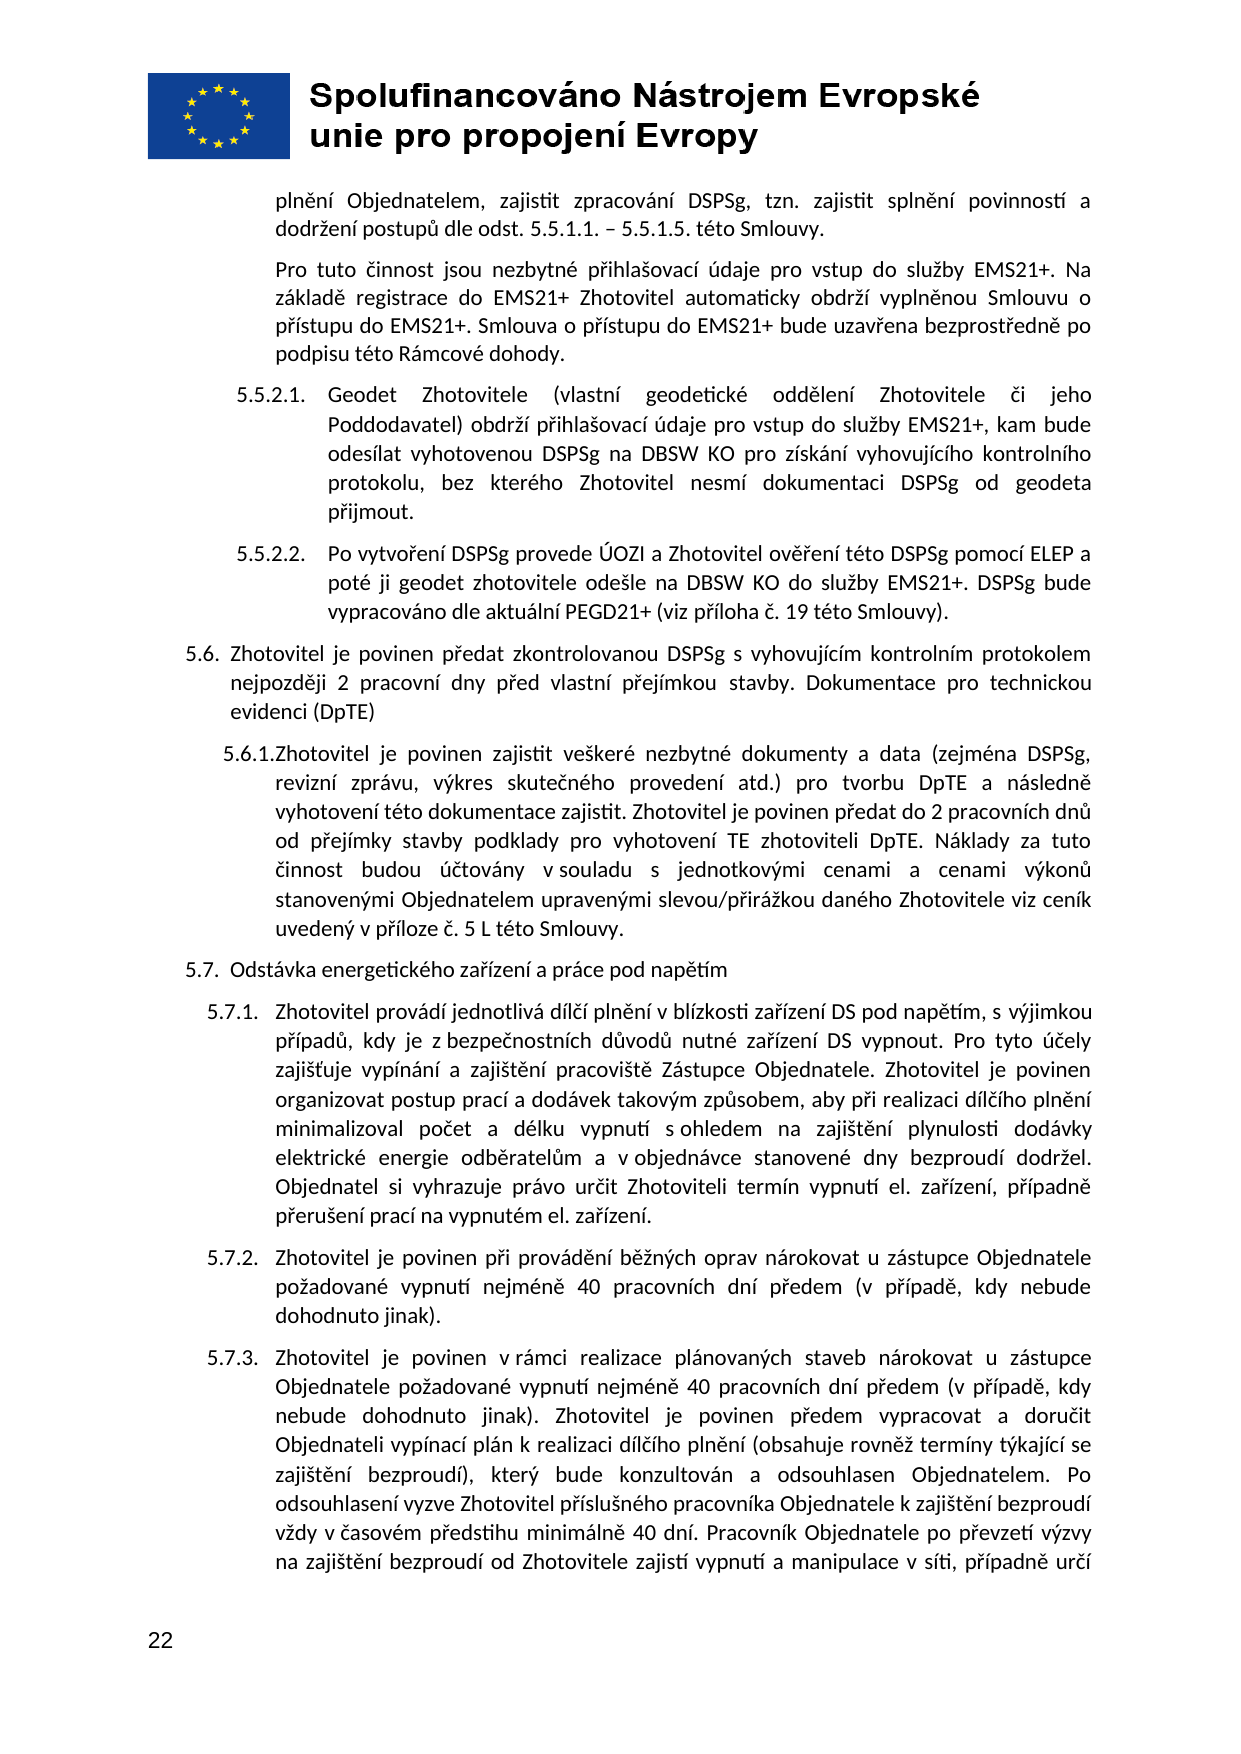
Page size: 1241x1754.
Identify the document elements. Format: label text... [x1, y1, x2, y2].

list Odstávka energetického zařízení a práce pod napětím [185, 954, 1093, 984]
list Geodet Zhotovitele (vlastní geodetické oddělení Zhotovitele či jeho Poddodavatel) obdrží přihlašovací údaje pro vstup do služby EMS21+, kam bude odesílat vyhotovenou DSPSg na DBSW KO pro získání vyhovujícího kontrolního protokolu, bez kterého Zhotovitel nesmí dokumentaci DSPSg od geodeta přijmout. [236, 379, 1093, 525]
text Pro tuto činnost jsou nezbytné přihlašovací údaje pro vstup do služby EMS21+. Na základě registrace do EMS21+ Zhotovitel automaticky obdrží vyplněnou Smlouvu o přístupu do EMS21+. Smlouva o přístupu do EMS21+ bude uzavřena bezprostředně po podpisu této Rámcové dohody. [275, 255, 1093, 367]
list Zhotovitel je povinen zajistit veškeré nezbytné dokumenty a data (zejména DSPSg, revizní zprávu, výkres skutečného provedení atd.) pro tvorbu DpTE a následně vyhotovení této dokumentace zajistit. Zhotovitel je povinen předat do 2 pracovních dnů od přejímky stavby podklady pro vyhotovení TE zhotoviteli DpTE. Náklady za tuto činnost budou účtovány v souladu s jednotkovými cenami a cenami výkonů stanovenými Objednatelem upravenými slevou/přirážkou daného Zhotovitele viz ceník uvedený v příloze č. 5 L této Smlouvy. [223, 738, 1093, 942]
list Po vytvoření DSPSg provede ÚOZI a Zhotovitel ověření této DSPSg pomocí ELEP a poté ji geodet zhotovitele odešle na DBSW KO do služby EMS21+. DSPSg bude vypracováno dle aktuální PEGD21+ (viz příloha č. 19 této Smlouvy). [236, 538, 1093, 625]
picture [147, 73, 991, 160]
list Zhotovitel je povinen při provádění běžných oprav nárokovat u zástupce Objednatele požadované vypnutí nejméně 40 pracovních dní předem (v případě, kdy nebude dohodnuto jinak). [207, 1242, 1093, 1329]
list Zhotovitel provádí jednotlivá dílčí plnění v blízkosti zařízení DS pod napětím, s výjimkou případů, kdy je z bezpečnostních důvodů nutné zařízení DS vypnout. Pro tyto účely zajišťuje vypínání a zajištění pracoviště Zástupce Objednatele. Zhotovitel je povinen organizovat postup prací a dodávek takovým způsobem, aby při realizaci dílčího plnění minimalizoval počet a délku vypnutí s ohledem na zajištění plynulosti dodávky elektrické energie odběratelům a v objednávce stanovené dny bezproudí dodržel. Objednatel si vyhrazuje právo určit Zhotoviteli termín vypnutí el. zařízení, případně přerušení prací na vypnutém el. zařízení. [207, 996, 1093, 1229]
list Zhotovitel je povinen předat zkontrolovanou DSPSg s vyhovujícím kontrolním protokolem nejpozději 2 pracovní dny před vlastní přejímkou stavby. Dokumentace pro technickou evidenci (DpTE) [185, 638, 1093, 725]
